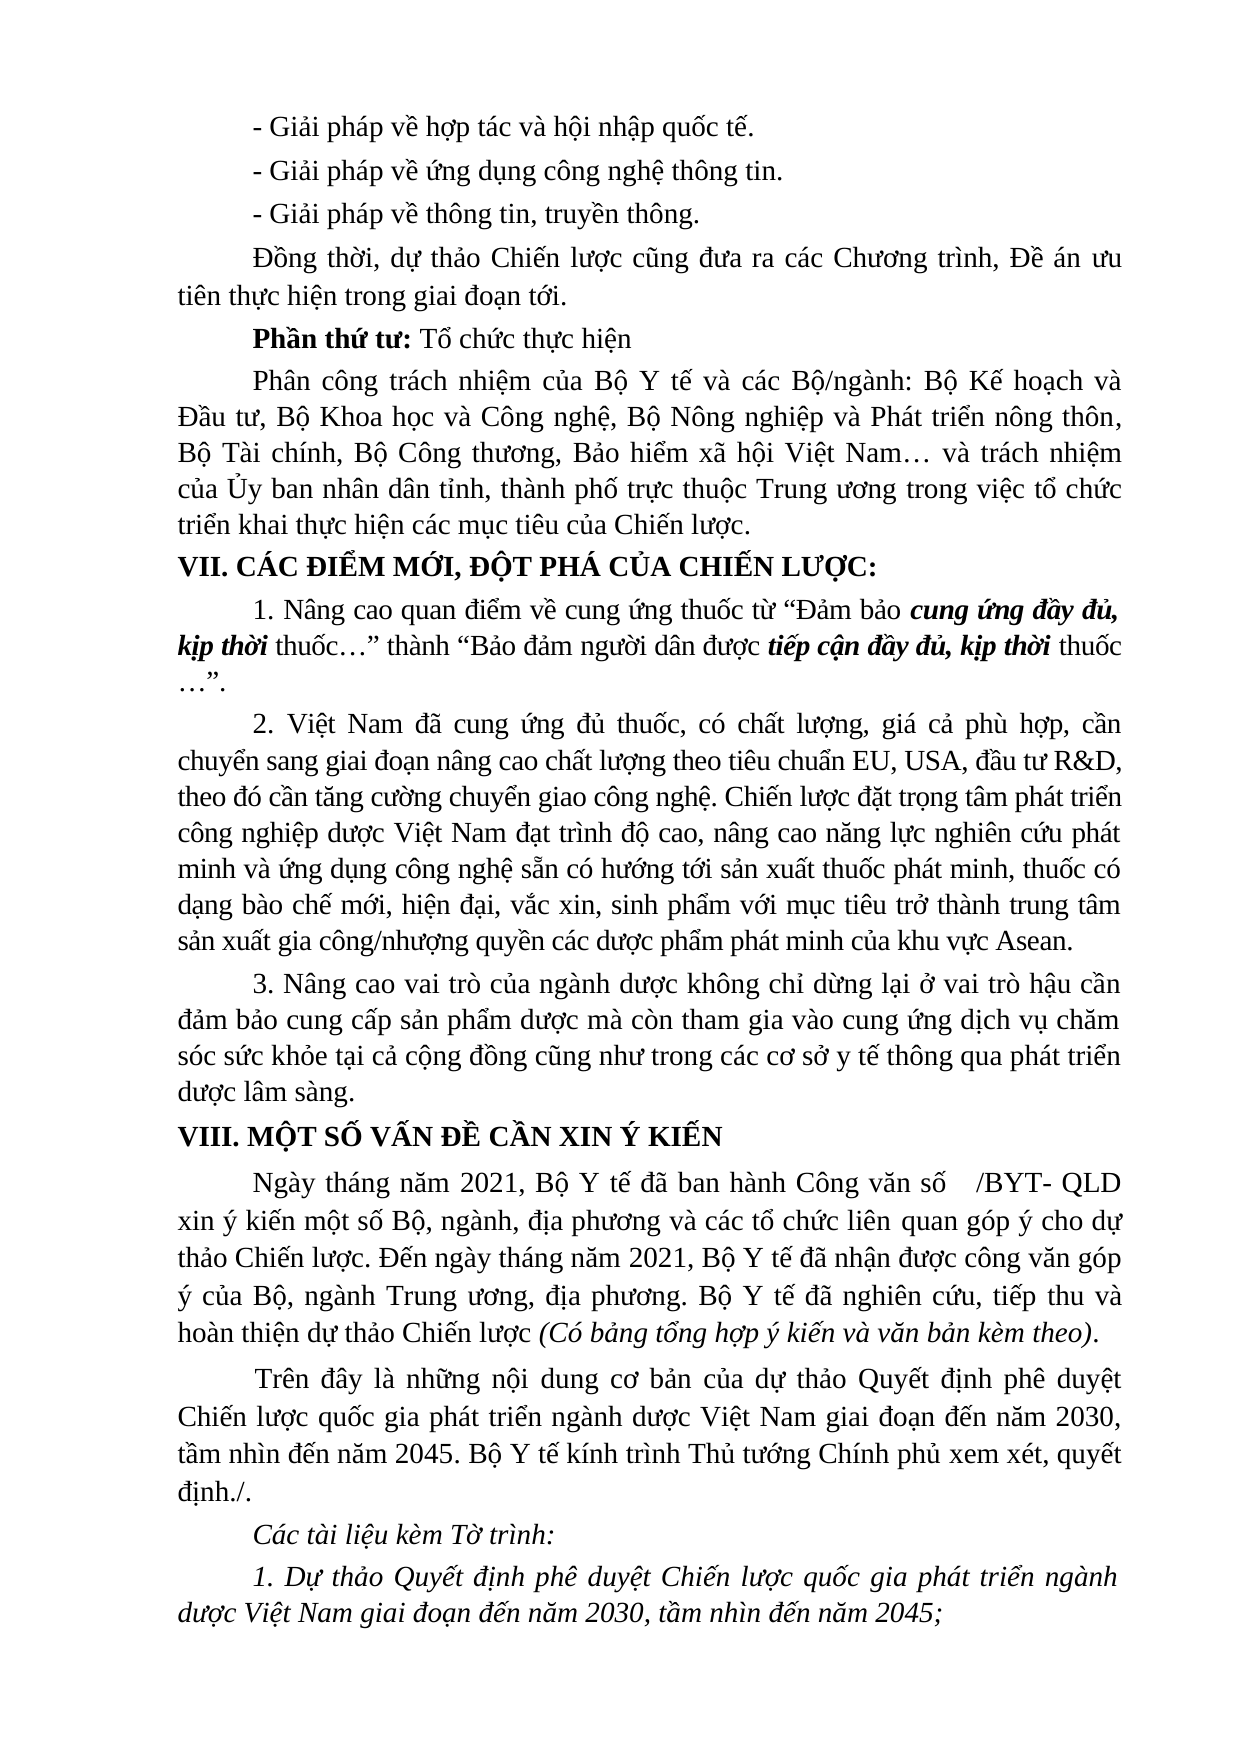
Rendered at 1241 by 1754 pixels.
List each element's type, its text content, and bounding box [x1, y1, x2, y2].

text 1. Dự thảo Quyết định phê duyệt Chiến lược quốc gia phát triển ngành dược Việt Nam giai đoạn đến năm 2030, tầm nhìn đến năm 2045; [177, 1559, 1122, 1629]
text 2. Việt Nam đã cung ứng đủ thuốc, có chất lượng, giá cả phù hợp, cần chuyển sang giai đoạn nâng cao chất lượng theo tiêu chuẩn EU, USA, đầu tư R&D, theo đó cần tăng cường chuyển giao công nghệ. Chiến lược đặt trọng tâm phát triển công nghiệp dược Việt Nam đạt trình độ cao, nâng cao năng lực nghiên cứu phát minh và ứng dụng công nghệ sẵn có hướng tới sản xuất thuốc phát minh, thuốc có dạng bào chế mới, hiện đại, vắc xin, sinh phẩm với mục tiêu trở thành trung tâm sản xuất gia công/nhượng quyền các dược phẩm phát minh của khu vực Asean. [177, 707, 1122, 957]
text Trên đây là những nội dung cơ bản của dự thảo Quyết định phê duyệt Chiến lược quốc gia phát triển ngành dược Việt Nam giai đoạn đến năm 2030, tầm nhìn đến năm 2045. Bộ Y tế kính trình Thủ tướng Chính phủ xem xét, quyết định./. [177, 1358, 1122, 1508]
text - Giải pháp về ứng dụng công nghệ thông tin. [177, 150, 1122, 188]
text Các tài liệu kèm Tờ trình: [177, 1517, 1122, 1550]
text VII. CÁC ĐIỂM MỚI, ĐỘT PHÁ CỦA CHIẾN LƯỢC: [177, 549, 1122, 583]
text 1. Nâng cao quan điểm về cung ứng thuốc từ “Đảm bảo cung ứng đầy đủ, kịp thời thuốc…” thành “Bảo đảm người dân được tiếp cận đầy đủ, kịp thời thuốc …”. [177, 592, 1122, 698]
text VIII. MỘT SỐ VẤN ĐỀ CẦN XIN Ý KIẾN [177, 1117, 1122, 1154]
text Ngày tháng năm 2021, Bộ Y tế đã ban hành Công văn số /BYT- QLD xin ý kiến một số Bộ, ngành, địa phương và các tổ chức liên quan góp ý cho dự thảo Chiến lược. Đến ngày tháng năm 2021, Bộ Y tế đã nhận được công văn góp ý của Bộ, ngành Trung ương, địa phương. Bộ Y tế đã nghiên cứu, tiếp thu và hoàn thiện dự thảo Chiến lược (Có bảng tổng hợp ý kiến và văn bản kèm theo). [177, 1163, 1122, 1350]
text Phân công trách nhiệm của Bộ Y tế và các Bộ/ngành: Bộ Kế hoạch và Đầu tư, Bộ Khoa học và Công nghệ, Bộ Nông nghiệp và Phát triển nông thôn, Bộ Tài chính, Bộ Công thương, Bảo hiểm xã hội Việt Nam… và trách nhiệm của Ủy ban nhân dân tỉnh, thành phố trực thuộc Trung ương trong việc tổ chức triển khai thực hiện các mục tiêu của Chiến lược. [177, 363, 1122, 541]
text Đồng thời, dự thảo Chiến lược cũng đưa ra các Chương trình, Đề án ưu tiên thực hiện trong giai đoạn tới. [177, 238, 1122, 313]
text Phần thứ tư: Tổ chức thực hiện [177, 319, 1122, 356]
text - Giải pháp về hợp tác và hội nhập quốc tế. [177, 106, 1122, 144]
text - Giải pháp về thông tin, truyền thông. [177, 194, 1122, 231]
text 3. Nâng cao vai trò của ngành dược không chỉ dừng lại ở vai trò hậu cần đảm bảo cung cấp sản phẩm dược mà còn tham gia vào cung ứng dịch vụ chăm sóc sức khỏe tại cả cộng đồng cũng như trong các cơ sở y tế thông qua phát triển dược lâm sàng. [177, 966, 1122, 1108]
